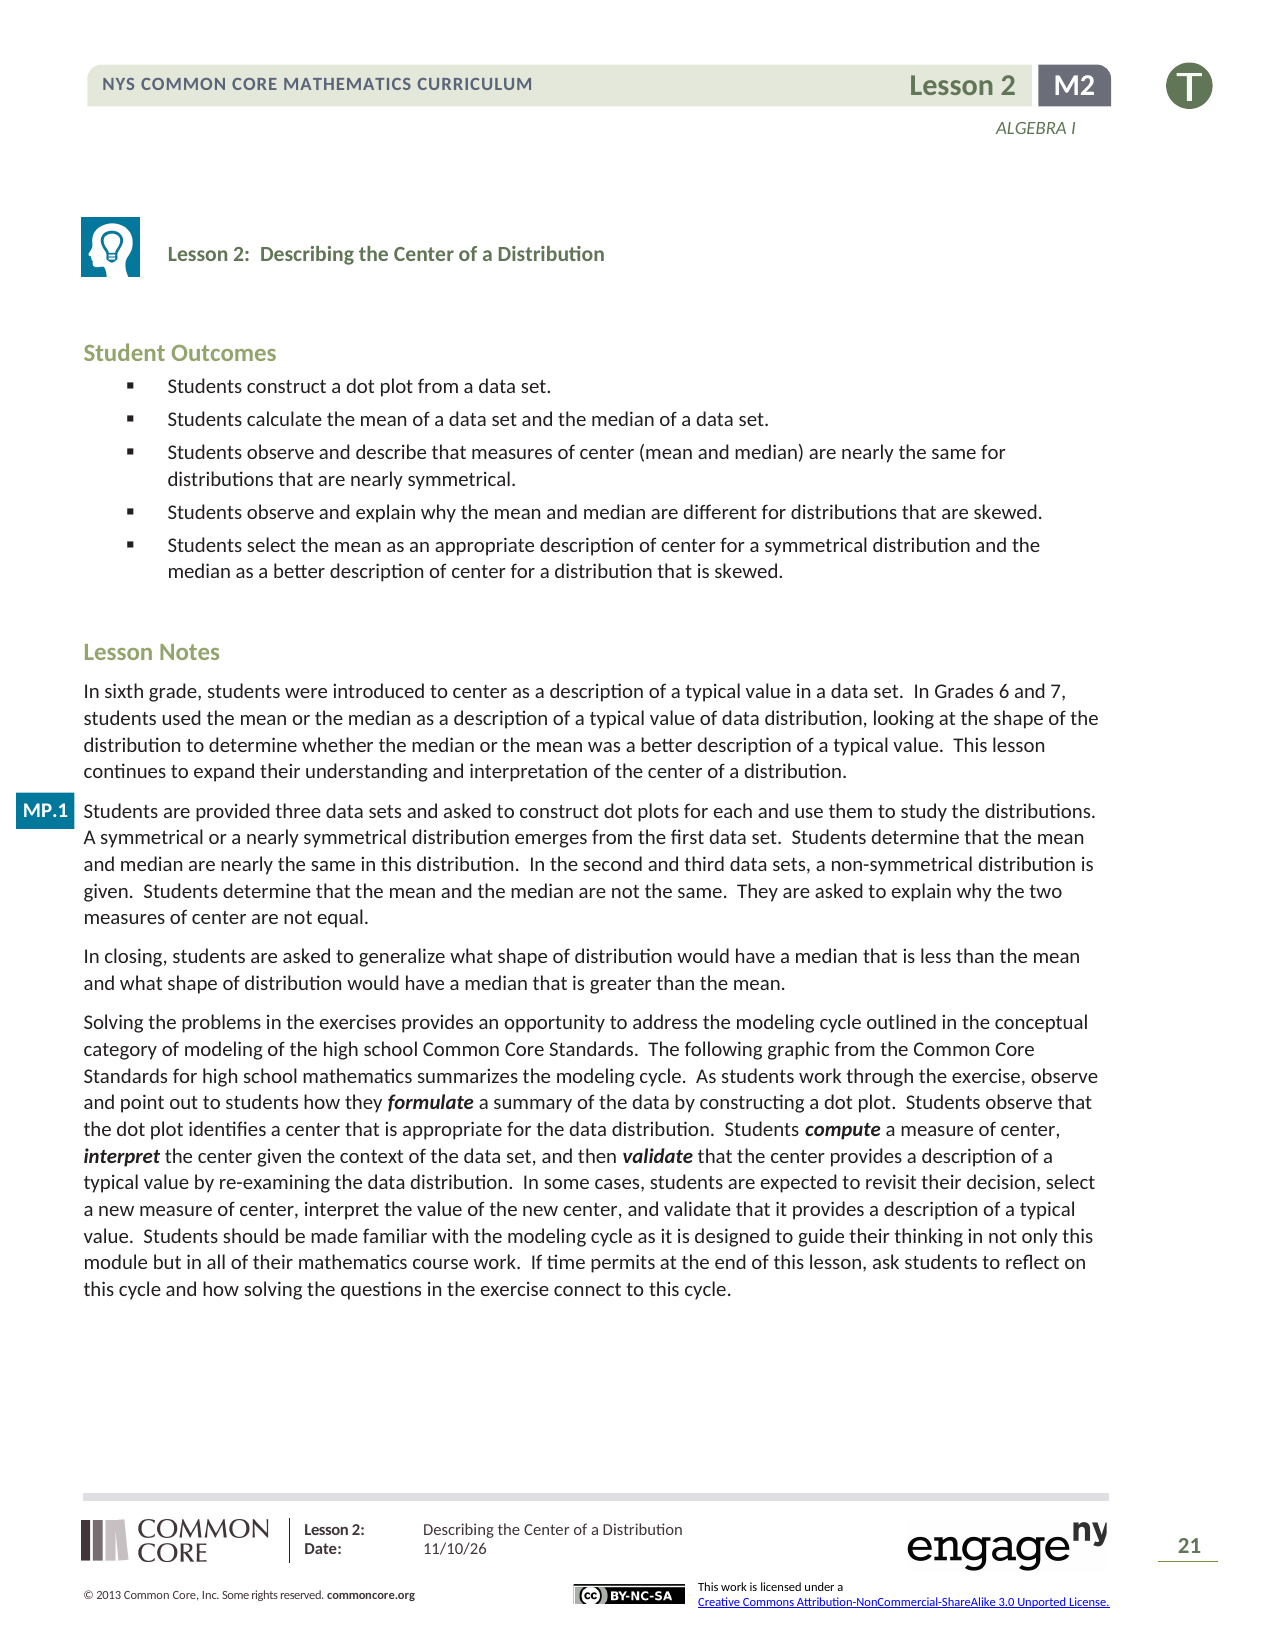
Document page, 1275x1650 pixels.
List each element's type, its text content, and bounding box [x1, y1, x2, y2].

picture [81, 1517, 269, 1562]
text Students construct a dot plot from a data set. [125, 374, 1108, 399]
text Lesson 2: Describing the Center of a Distribution [83, 201, 1108, 272]
text Students are provided three data sets and asked to construct dot plots for each and use them to study the distributions. A symmetrical or a nearly symmetrical distribution emerges from the first data set. Students determine that the mean and median are nearly the same in this distribution. In the second and third data sets, a non-symmetrical distribution is given. Students determine that the mean and the median are not the same. They are asked to explain why the two measures of center are not equal. [83, 798, 1108, 930]
text In closing, students are asked to generalize what shape of distribution would have a median that is less than the mean and what shape of distribution would have a median that is greater than the mean. [83, 944, 1108, 996]
text Students observe and describe that measures of center (mean and median) are nearly the same for distributions that are nearly symmetrical. [125, 439, 1108, 492]
text Lesson Notes [83, 637, 1108, 666]
table_header [72, 210, 149, 284]
text Students select the mean as an appropriate description of center for a symmetrical distribution and the median as a better description of center for a distribution that is skewed. [125, 532, 1108, 584]
text In sixth grade, students were introduced to center as a description of a typical value in a data set. In Grades 6 and 7, students used the mean or the median as a description of a typical value of data distribution, looking at the shape of the distribution to determine whether the median or the mean was a better description of a typical value. This lesson continues to expand their understanding and interpretation of the center of a distribution. [83, 679, 1108, 784]
picture [572, 1584, 685, 1604]
picture [89, 224, 132, 277]
text Students observe and explain why the mean and median are different for distributions that are skewed. [125, 499, 1108, 524]
text Solving the problems in the exercises provides an opportunity to address the modeling cycle outlined in the conceptual category of modeling of the high school Common Core Standards. The following graphic from the Common Core Standards for high school mathematics summarizes the modeling cycle. As students work through the exercise, observe and point out to students how they formulate a summary of the data by constructing a dot plot. Students observe that the dot plot identifies a center that is appropriate for the data distribution. Students compute a measure of center, interpret the center given the context of the data set, and then validate that the center provides a description of a typical value by re-examining the data distribution. In some cases, students are expected to revisit their decision, select a new measure of center, interpret the value of the new center, and validate that it provides a description of a typical value. Students should be made familiar with the modeling cycle as it is designed to guide their thinking in not only this module but in all of their mathematics course work. If time permits at the end of this lesson, ask students to reflect on this cycle and how solving the questions in the exercise connect to this cycle. [83, 1009, 1108, 1302]
picture [906, 1518, 1107, 1573]
text Students calculate the mean of a data set and the median of a data set. [125, 407, 1108, 432]
text Student Outcomes [83, 338, 1108, 367]
